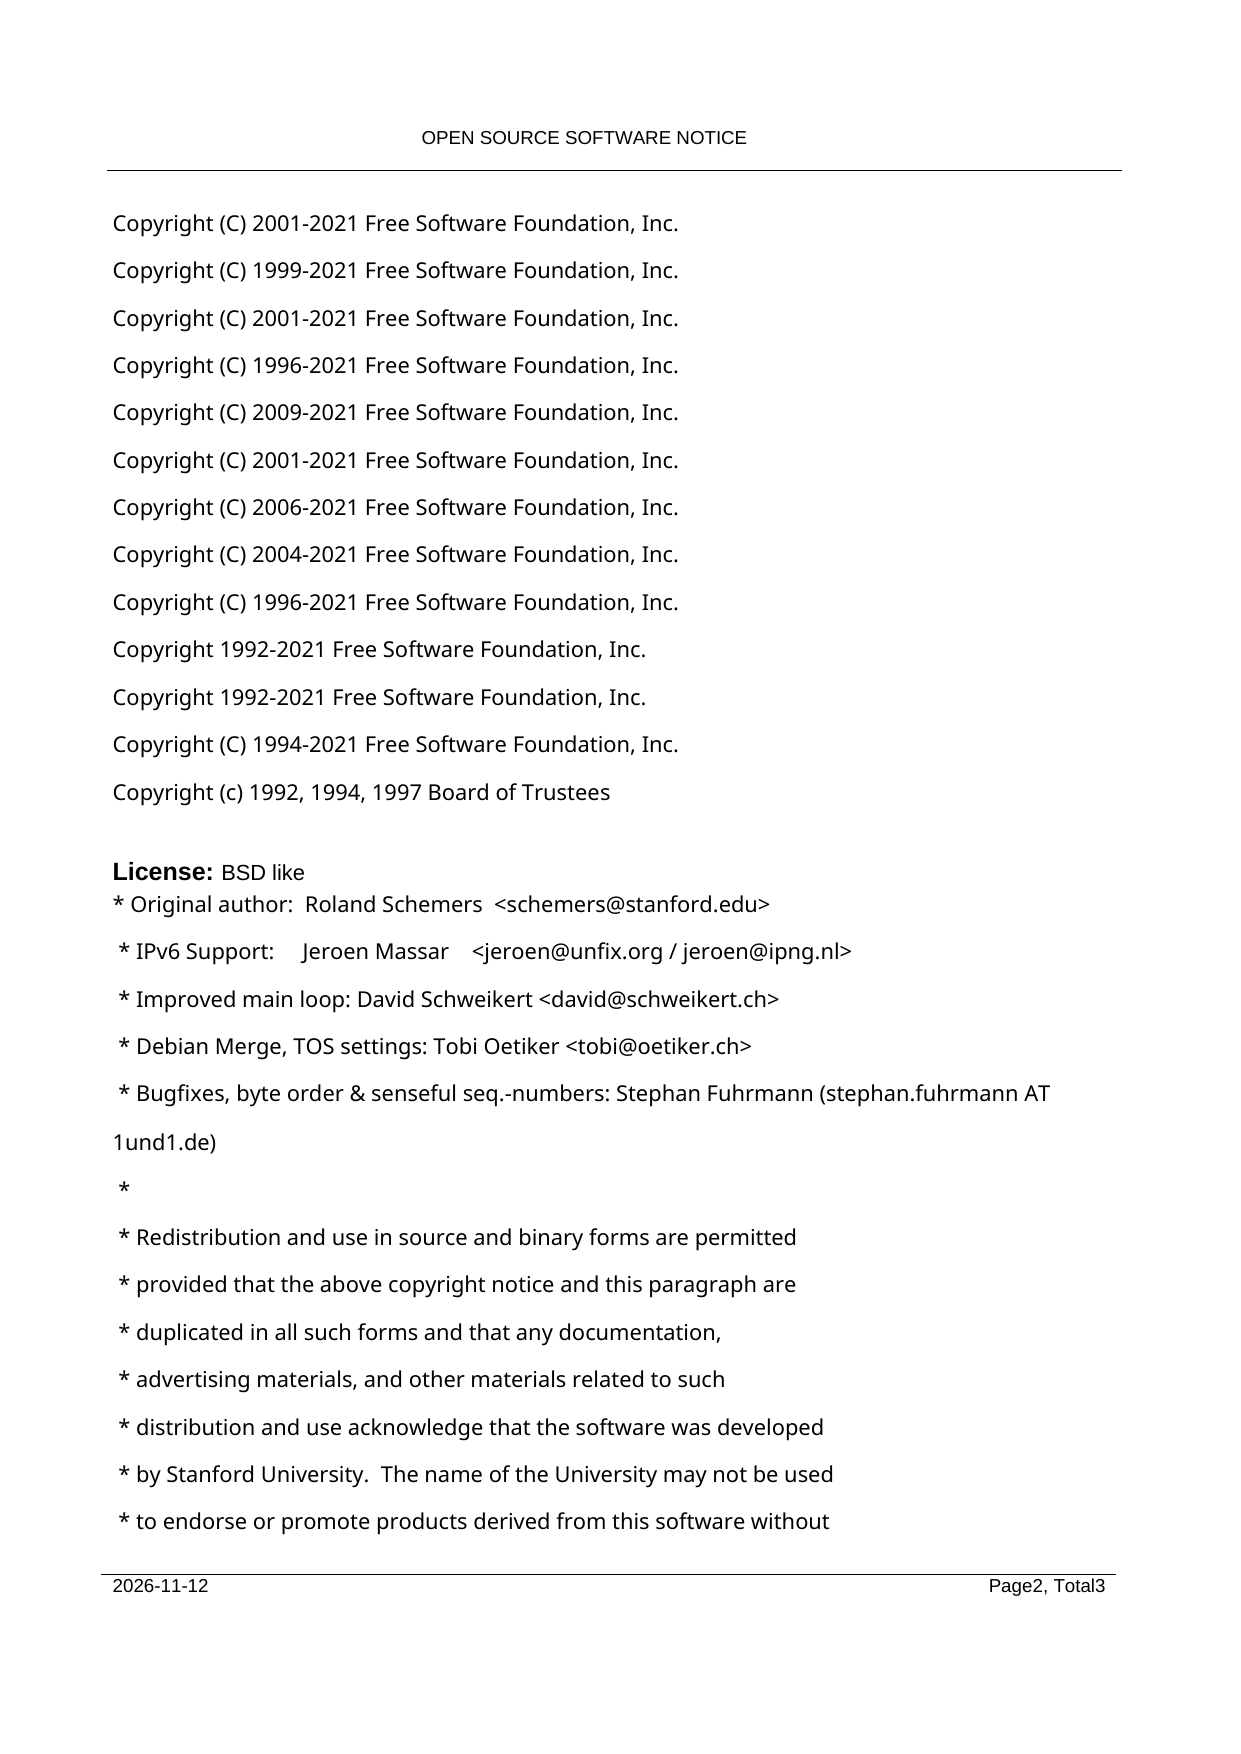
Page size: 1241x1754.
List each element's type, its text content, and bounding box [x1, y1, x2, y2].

text Copyright 1992-2021 Free Software Foundation, Inc. [112, 680, 1128, 713]
text * Original author: Roland Schemers <schemers@stanford.edu> [112, 887, 1128, 920]
text * provided that the above copyright notice and this paragraph are [112, 1268, 1128, 1301]
text * by Stanford University. The name of the University may not be used [112, 1458, 1128, 1490]
text License: BSD like [112, 855, 1128, 887]
text Copyright (C) 2004-2021 Free Software Foundation, Inc. [112, 538, 1128, 571]
text Copyright (C) 1994-2021 Free Software Foundation, Inc. [112, 728, 1128, 760]
text * advertising materials, and other materials related to such [112, 1363, 1128, 1395]
text * Redistribution and use in source and binary forms are permitted [112, 1221, 1128, 1253]
text * Bugfixes, byte order & senseful seq.-numbers: Stephan Fuhrmann (stephan.fuhrmann AT 1und1.de) [112, 1077, 1128, 1158]
text * IPv6 Support: Jeroen Massar <jeroen@unfix.org / jeroen@ipng.nl> [112, 935, 1128, 967]
text Copyright (c) 1992, 1994, 1997 Board of Trustees [112, 775, 1128, 808]
text * Debian Merge, TOS settings: Tobi Oetiker <tobi@oetiker.ch> [112, 1030, 1128, 1062]
text * duplicated in all such forms and that any documentation, [112, 1315, 1128, 1348]
text Copyright (C) 1996-2021 Free Software Foundation, Inc. [112, 348, 1128, 381]
text * Improved main loop: David Schweikert <david@schweikert.ch> [112, 982, 1128, 1015]
text Copyright (C) 1999-2021 Free Software Foundation, Inc. [112, 254, 1128, 286]
text Copyright 1992-2021 Free Software Foundation, Inc. [112, 633, 1128, 665]
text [112, 301, 1128, 334]
text Copyright (C) 2001-2021 Free Software Foundation, Inc. [112, 443, 1128, 476]
text * [112, 1173, 1128, 1206]
text Copyright (C) 2006-2021 Free Software Foundation, Inc. [112, 491, 1128, 523]
text * to endorse or promote products derived from this software without [112, 1505, 1128, 1537]
text Copyright (C) 1996-2021 Free Software Foundation, Inc. [112, 586, 1128, 618]
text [112, 206, 1128, 239]
text Copyright (C) 2009-2021 Free Software Foundation, Inc. [112, 396, 1128, 428]
text * distribution and use acknowledge that the software was developed [112, 1410, 1128, 1443]
